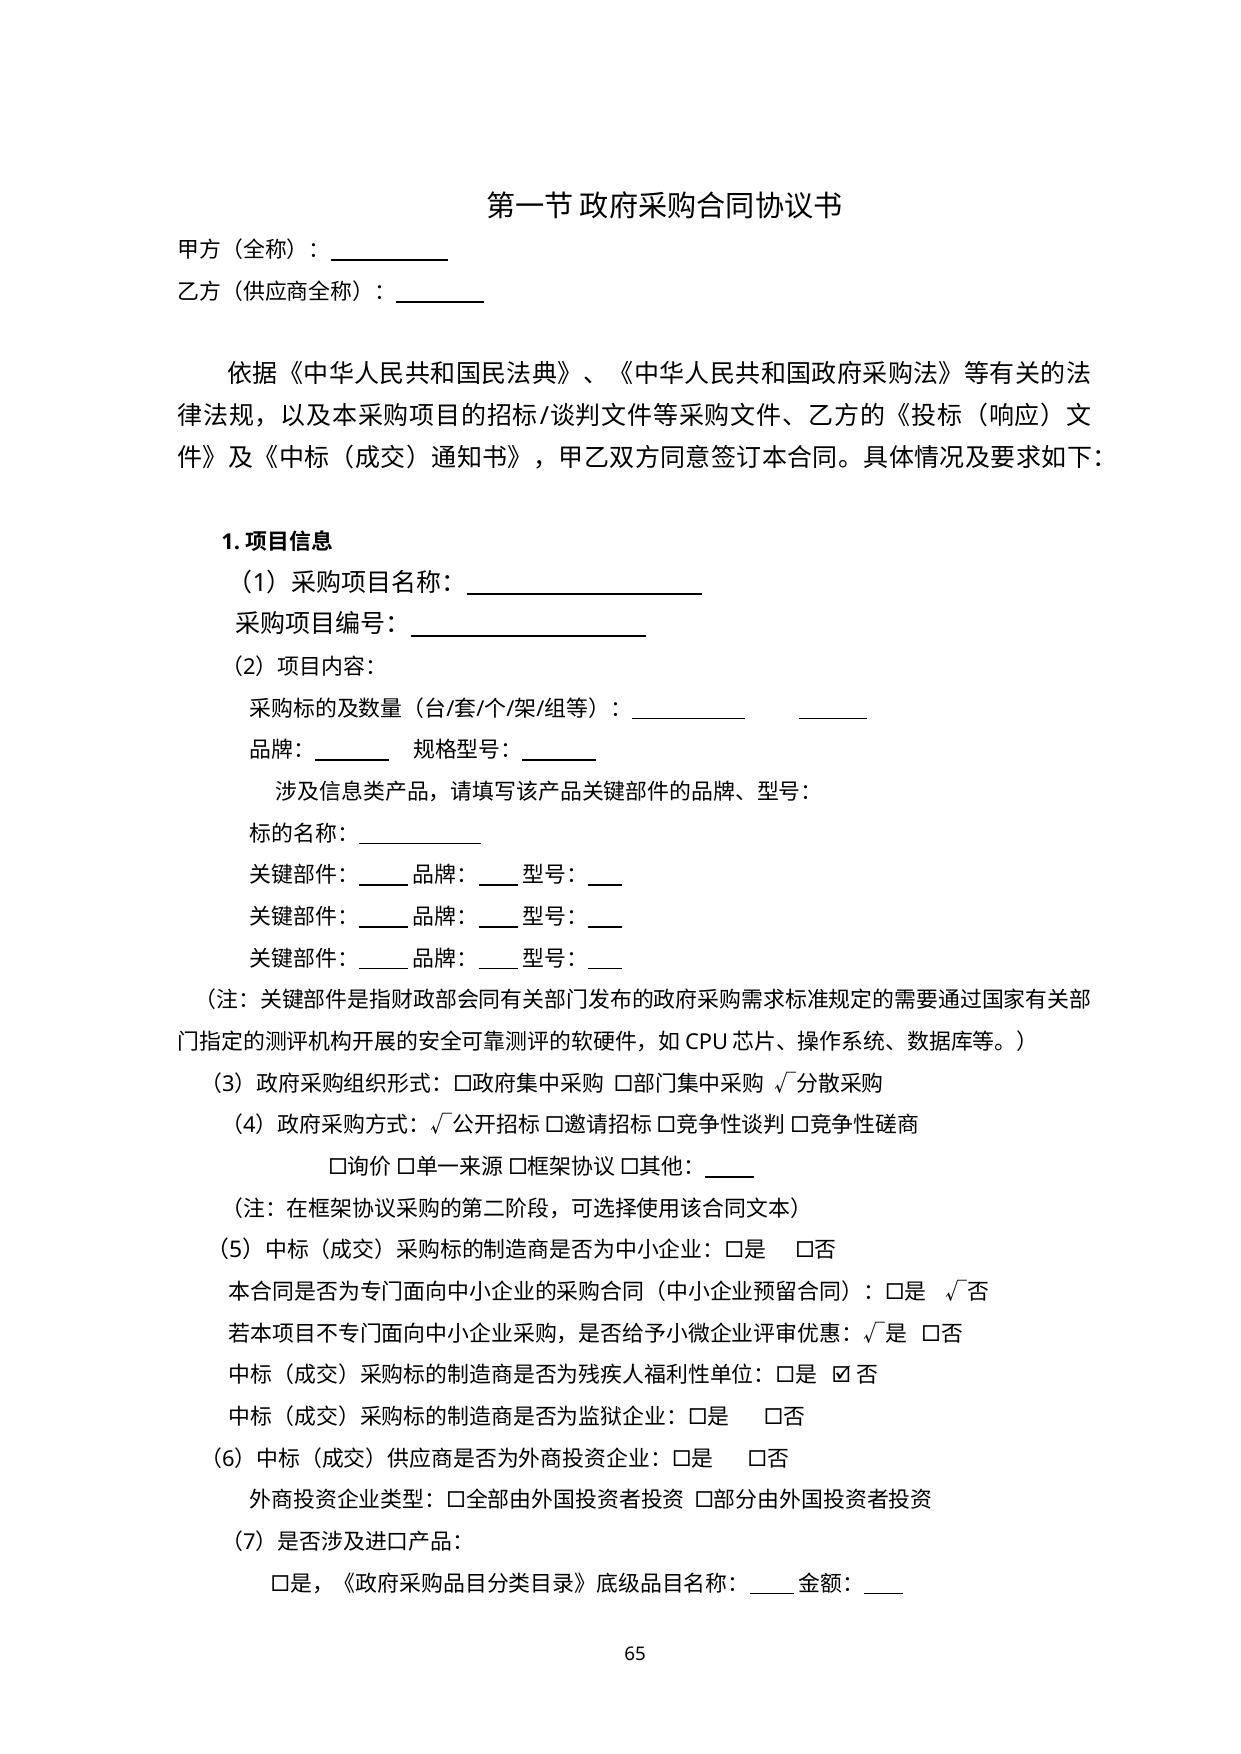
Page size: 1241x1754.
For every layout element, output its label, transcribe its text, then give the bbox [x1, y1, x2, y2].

text 外商投资企业类型：全部由外国投资者投资 部分由外国投资者投资 [177, 1474, 1093, 1516]
list （4）政府采购方式：√公开招标 邀请招标 竞争性谈判 竞争性磋商 [177, 1099, 1093, 1141]
list 询价 单一来源 框架协议 其他： [177, 1141, 1093, 1183]
list （7）是否涉及进口产品： [177, 1516, 1093, 1558]
text 甲方（全称）： [177, 224, 1093, 266]
list 采购项目编号： [177, 599, 1093, 641]
text 中标（成交）采购标的制造商是否为监狱企业：是 否 [177, 1391, 1093, 1433]
list 标的名称： [177, 808, 1093, 849]
text 采购标的及数量（台/套/个/架/组等）： [177, 683, 1093, 724]
list （注：关键部件是指财政部会同有关部门发布的政府采购需求标准规定的需要通过国家有关部门指定的测评机构开展的安全可靠测评的软硬件，如CPU芯片、操作系统、数据库等。） [177, 974, 1093, 1058]
list 项目信息 [177, 516, 1093, 558]
text （2）项目内容： [177, 641, 1093, 683]
list 本合同是否为专门面向中小企业的采购合同（中小企业预留合同）：是 √否 [177, 1266, 1093, 1308]
list 是，《政府采购品目分类目录》底级品目名称： 金额： [177, 1558, 1093, 1599]
list 采购项目名称： [177, 558, 1093, 599]
list （5）中标（成交）采购标的制造商是否为中小企业：是 否 [177, 1224, 1093, 1266]
text 关键部件： 品牌： 型号： [177, 933, 1093, 974]
text 乙方（供应商全称）： [177, 266, 1093, 308]
list （6）中标（成交）供应商是否为外商投资企业：是 否 [177, 1433, 1093, 1474]
list 品牌： 规格型号： [177, 724, 1093, 766]
subtitle 第一节 政府采购合同协议书 [177, 183, 1093, 224]
text 依据《中华人民共和国民法典》、《中华人民共和国政府采购法》等有关的法律法规，以及本采购项目的招标/谈判文件等采购文件、乙方的《投标（响应）文件》及《中标（成交）通知书》，甲乙双方同意签订本合同。具体情况及要求如下： [177, 349, 1093, 516]
list 若本项目不专门面向中小企业采购，是否给予小微企业评审优惠：√是 否 [177, 1308, 1093, 1349]
list （注：在框架协议采购的第二阶段，可选择使用该合同文本） [177, 1183, 1093, 1224]
list 涉及信息类产品，请填写该产品关键部件的品牌、型号： [177, 766, 1093, 808]
list （3）政府采购组织形式：政府集中采购 部门集中采购 √分散采购 [177, 1058, 1093, 1099]
list 关键部件： 品牌： 型号： [177, 849, 1093, 891]
text 关键部件： 品牌： 型号： [177, 891, 1093, 933]
list 中标（成交）采购标的制造商是否为残疾人福利性单位：是 否 [177, 1349, 1093, 1391]
